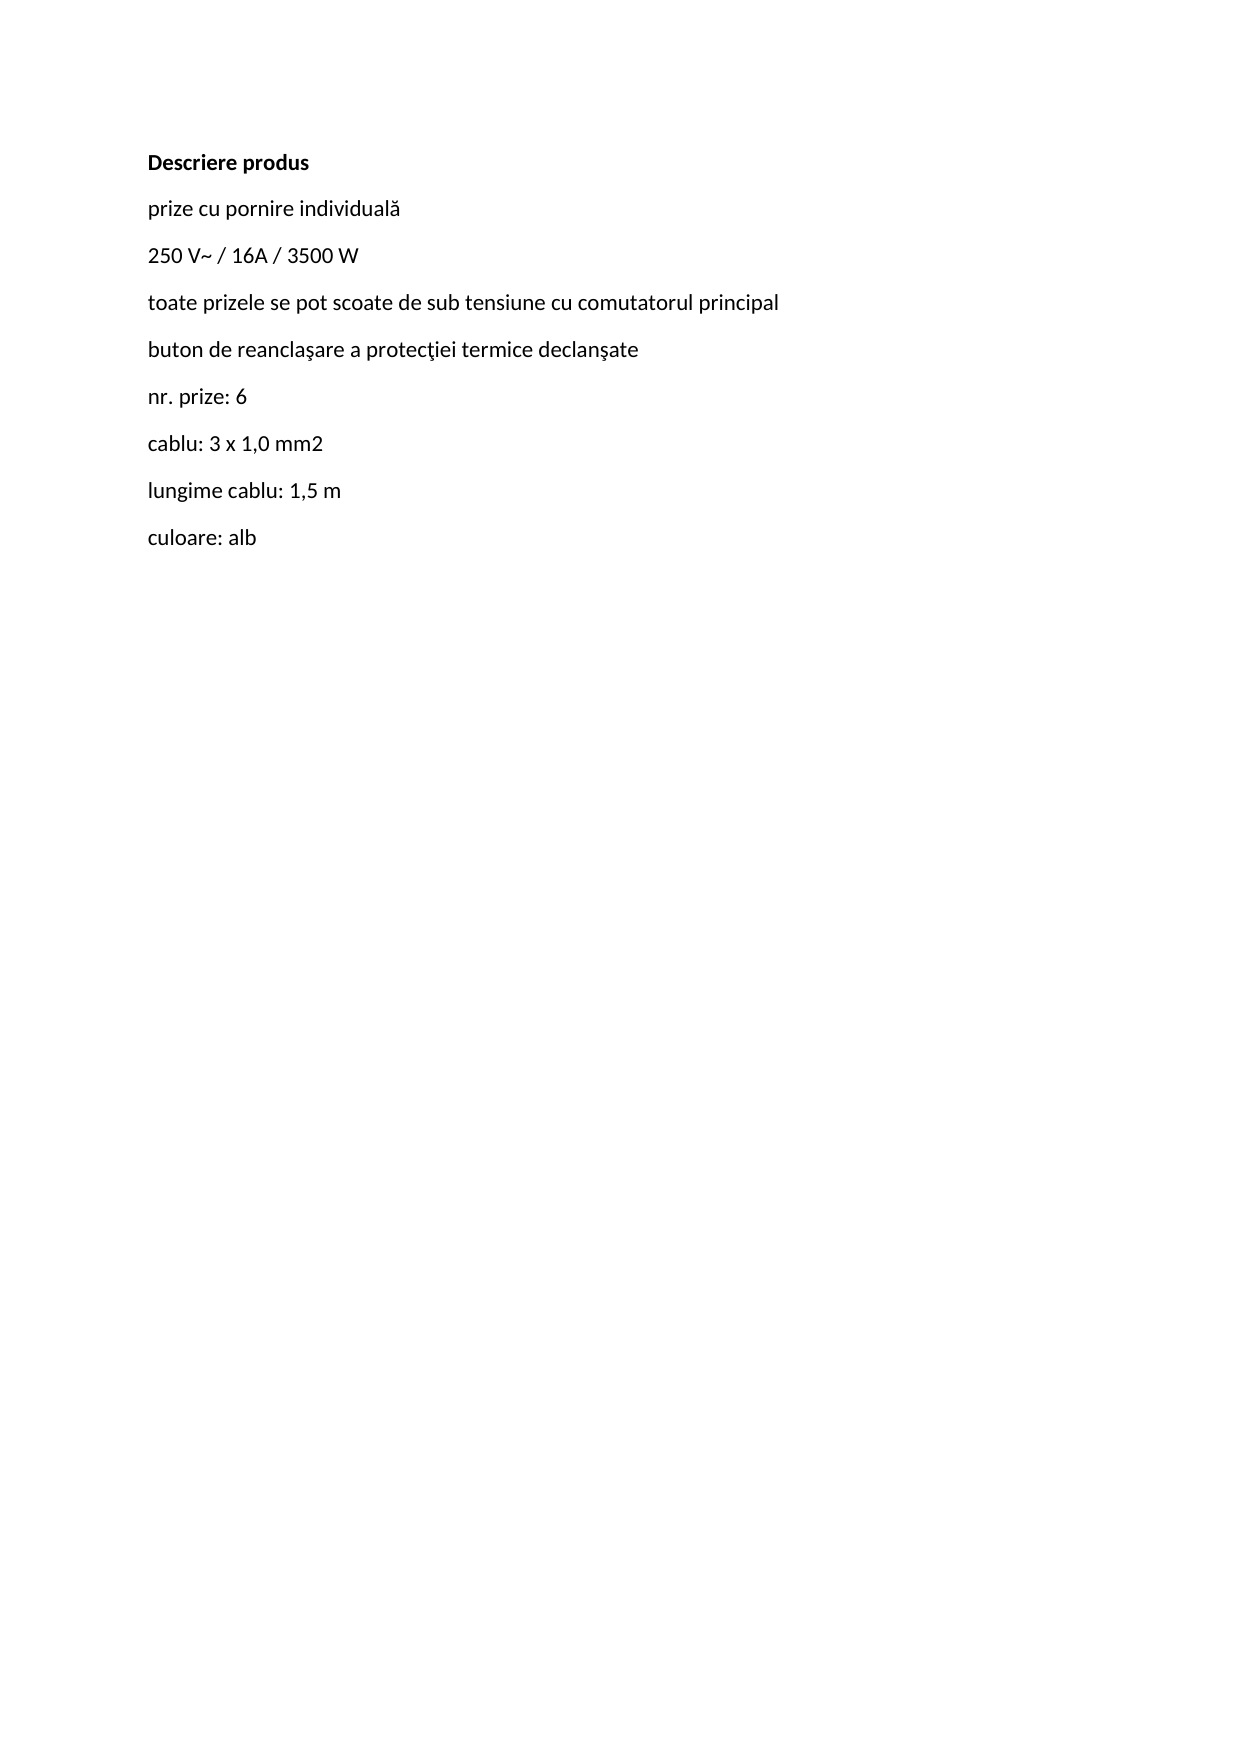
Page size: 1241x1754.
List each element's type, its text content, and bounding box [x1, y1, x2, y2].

text 250 V~ / 16A / 3500 W [148, 241, 1093, 269]
text cablu: 3 x 1,0 mm2 [148, 429, 1093, 457]
text prize cu pornire individuală [148, 194, 1093, 222]
text buton de reanclaşare a protecţiei termice declanşate [148, 335, 1093, 363]
text culoare: alb [148, 523, 1093, 551]
text nr. prize: 6 [148, 382, 1093, 410]
text lungime cablu: 1,5 m [148, 476, 1093, 504]
text toate prizele se pot scoate de sub tensiune cu comutatorul principal [148, 288, 1093, 316]
text Descriere produs [148, 148, 1093, 176]
